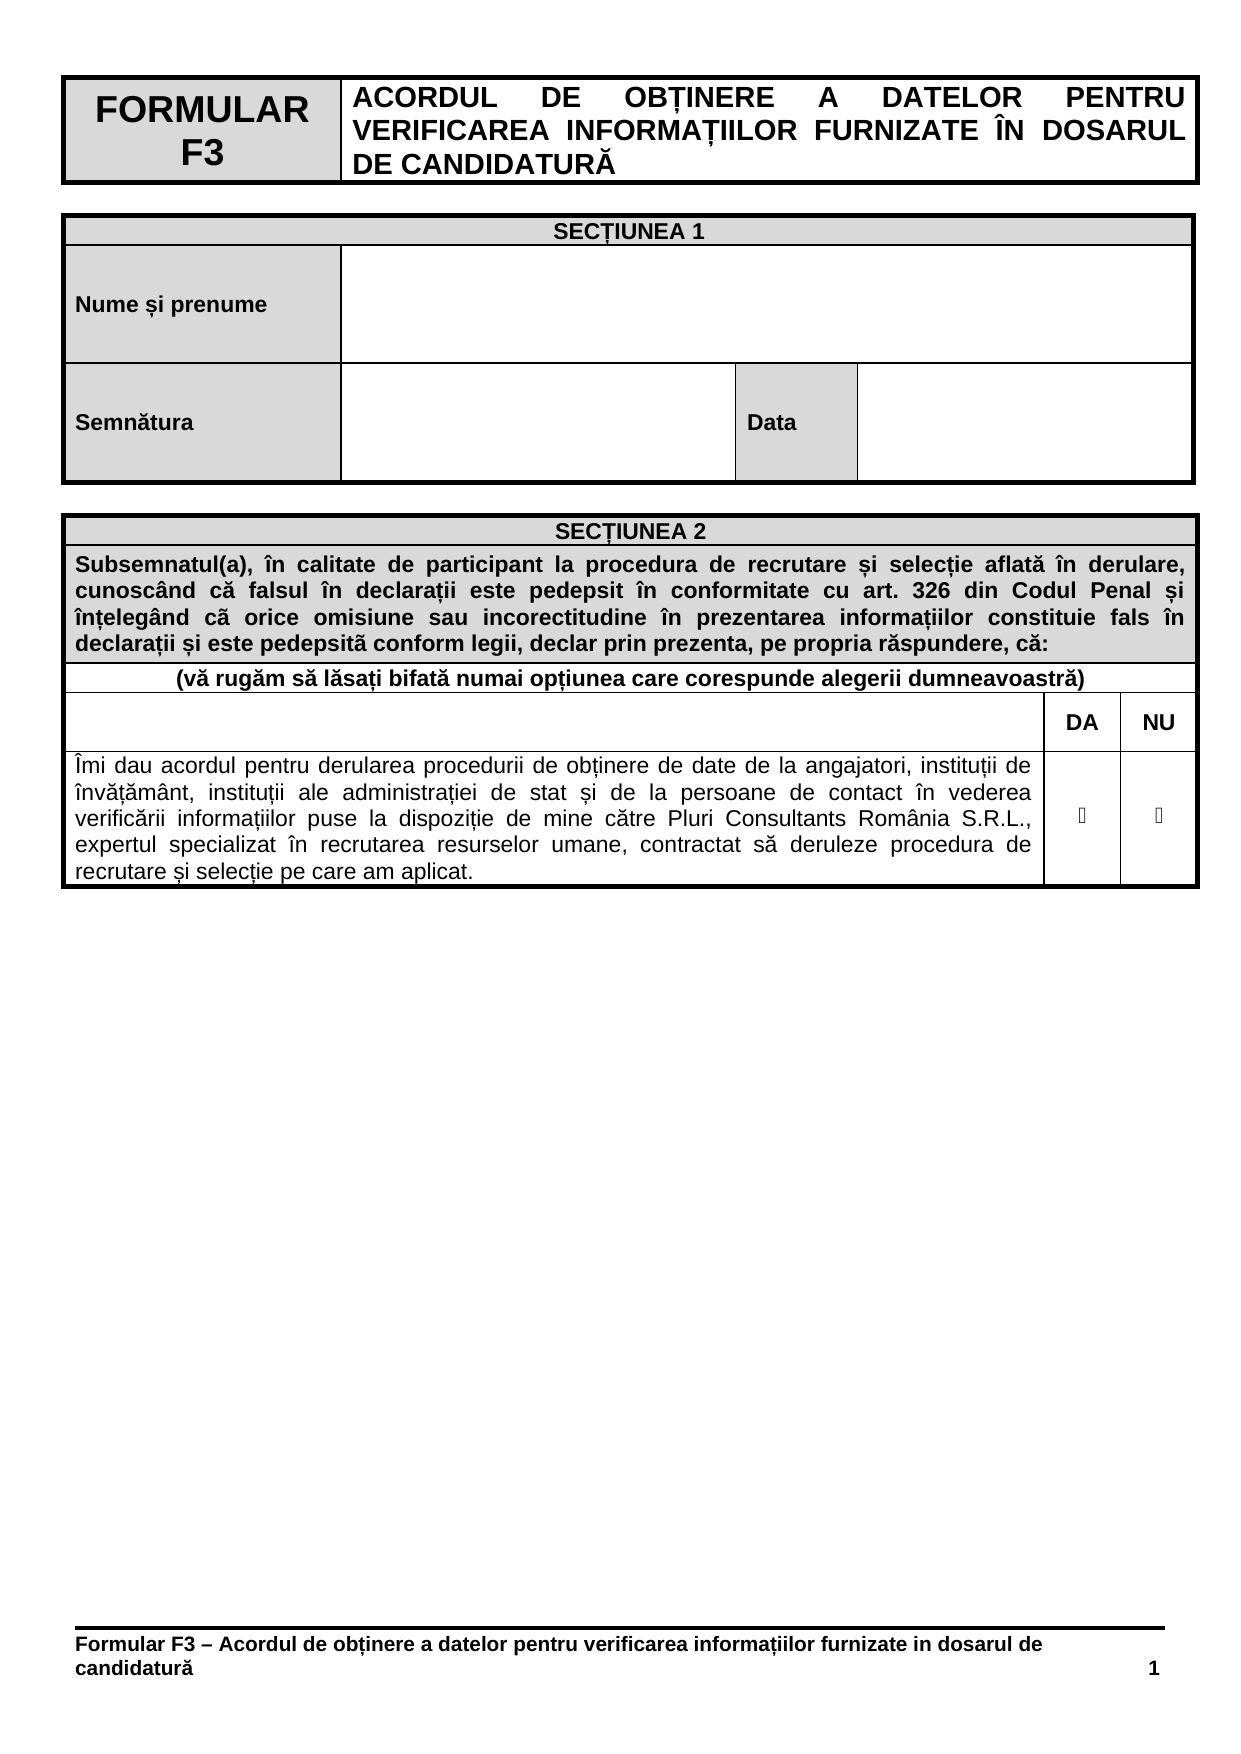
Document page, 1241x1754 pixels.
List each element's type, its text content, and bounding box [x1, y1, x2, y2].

table_cell Semnătura [66, 364, 340, 480]
table_cell DA [1045, 693, 1120, 751]
table_cell [1045, 752, 1120, 884]
table_cell Data [736, 364, 857, 480]
table_cell Nume și prenume [66, 246, 340, 362]
table_cell [858, 364, 1191, 480]
table_cell Subsemnatul(a), în calitate de participant la procedura de recrutare și selecție aflată în derulare, cunoscând că falsul în declarații este pedepsit în conformitate cu art. 326 din Codul Penal și înțelegând cã orice omisiune sau incorectitudine în prezentarea informațiilor constituie fals în declarații și este pedepsitã conform legii, declar prin prezenta, pe propria răspundere, că: [66, 546, 1195, 662]
table_cell [342, 364, 735, 480]
table_cell [342, 246, 1191, 362]
table_header SECȚIUNEA 1 [66, 218, 1191, 244]
table_header FORMULAR F3 [66, 80, 340, 180]
table_cell NU [1121, 693, 1195, 751]
table_cell [66, 693, 1043, 751]
table_cell (vă rugăm să lăsați bifată numai opțiunea care corespunde alegerii dumneavoastră) [66, 664, 1195, 692]
table_header SECȚIUNEA 2 [66, 518, 1195, 544]
table_cell [1121, 752, 1195, 884]
table_cell Îmi dau acordul pentru derularea procedurii de obținere de date de la angajatori, instituții de învățământ, instituții ale administrației de stat și de la persoane de contact în vederea verificării informațiilor puse la dispoziție de mine către Pluri Consultants România S.R.L., expertul specializat în recrutarea resurselor umane, contractat să deruleze procedura de recrutare și selecție pe care am aplicat. [66, 752, 1043, 884]
table_header ACORDUL DE OBȚINERE A DATELOR PENTRU VERIFICAREA INFORMAȚIILOR FURNIZATE ÎN DOSARUL DE CANDIDATURĂ [342, 80, 1195, 180]
